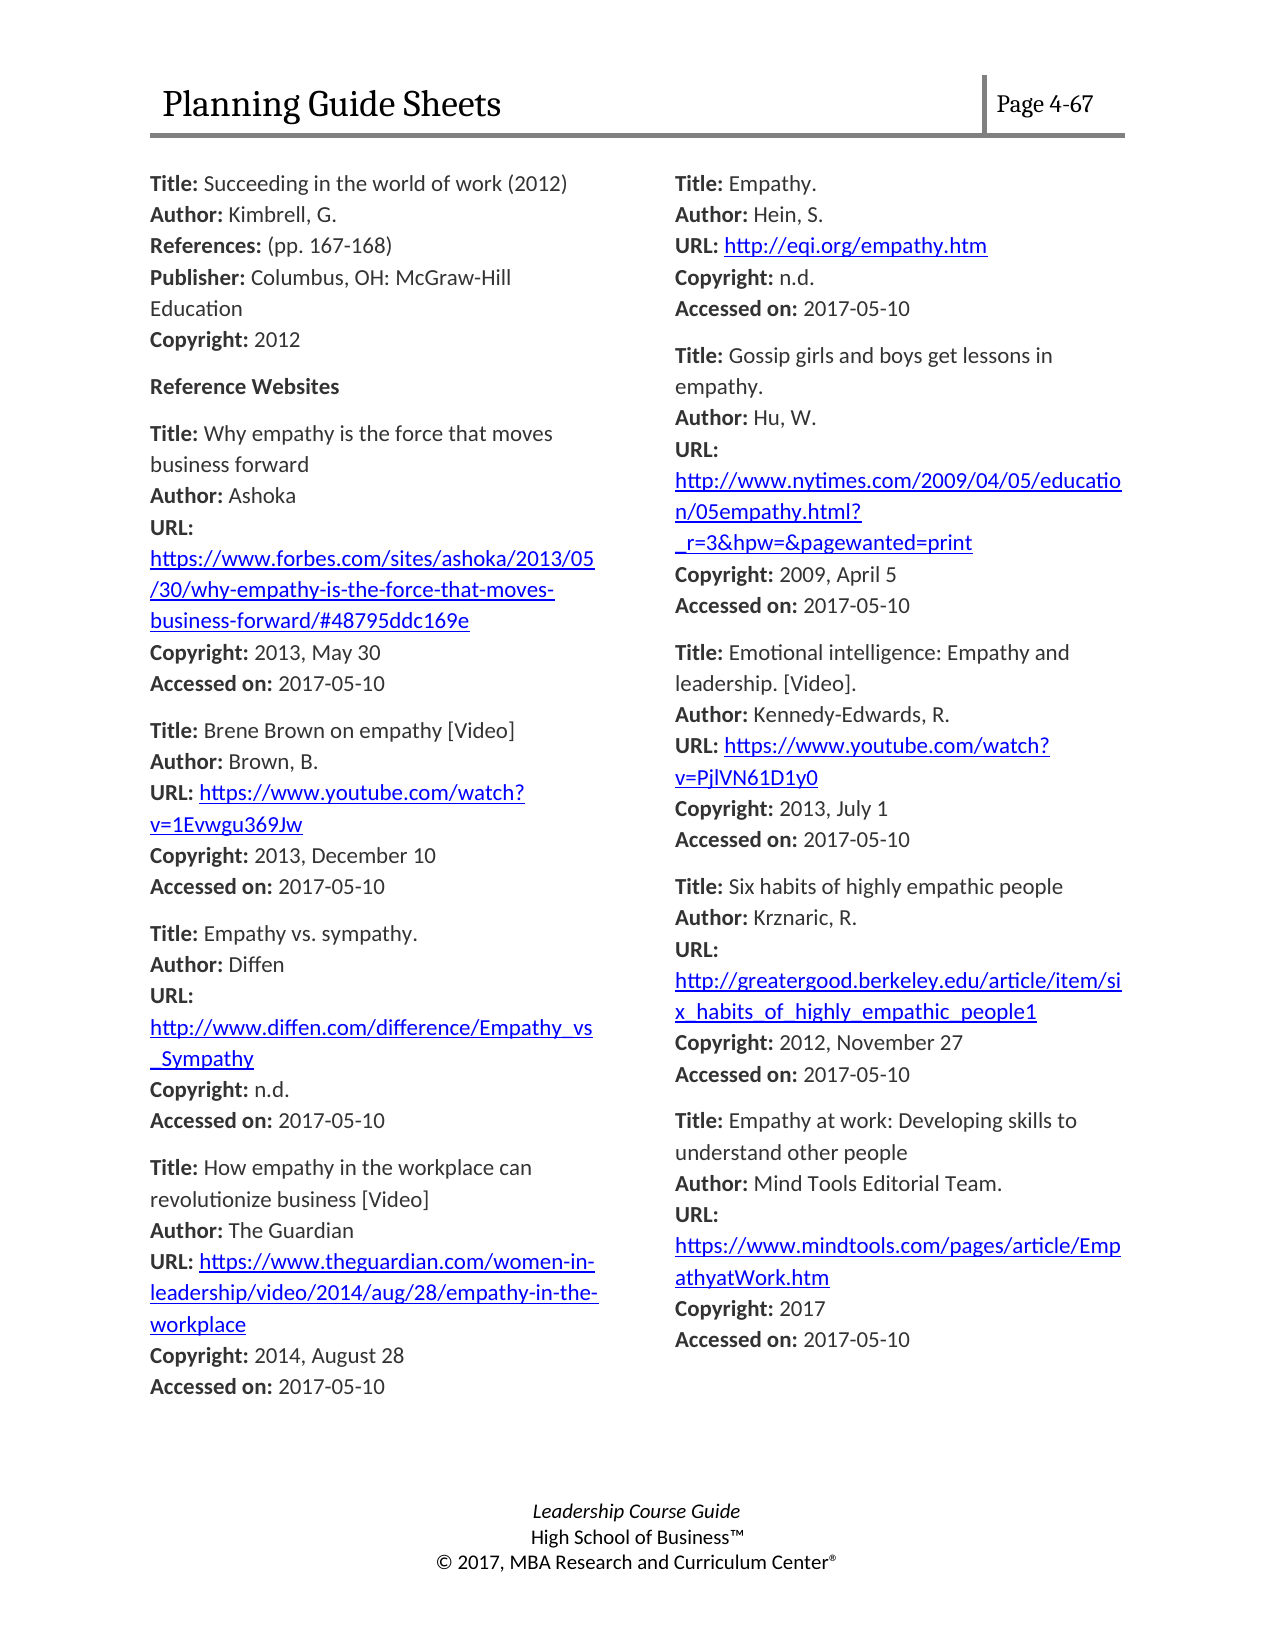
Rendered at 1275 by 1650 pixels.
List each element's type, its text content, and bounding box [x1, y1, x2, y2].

text Title: Gossip girls and boys get lessons in empathy. Author: Hu, W. URL: http://www.nytimes.com/2009/04/05/education/05empathy.html?_r=3&hpw=&pagewanted=print Copyright: 2009, April 5 Accessed on: 2017-05-10 [675, 338, 1125, 619]
text Title: Emotional intelligence: Empathy and leadership. [Video]. Author: Kennedy-Edwards, R. URL: https://www.youtube.com/watch?v=PjlVN61D1y0 Copyright: 2013, July 1 Accessed on: 2017-05-10 [675, 634, 1125, 853]
text Reference Websites [150, 369, 600, 400]
text Title: Empathy. Author: Hein, S. URL: http://eqi.org/empathy.htm Copyright: n.d. Accessed on: 2017-05-10 [675, 166, 1125, 322]
text Title: Six habits of highly empathic people Author: Krznaric, R. URL: http://greatergood.berkeley.edu/article/item/six_habits_of_highly_empathic_people1 Copyright: 2012, November 27 Accessed on: 2017-05-10 [675, 869, 1125, 1088]
text Title: Why empathy is the force that moves business forward Author: Ashoka URL: https://www.forbes.com/sites/ashoka/2013/05/30/why-empathy-is-the-force-that-moves-business-forward/#48795ddc169e Copyright: 2013, May 30 Accessed on: 2017-05-10 [150, 416, 600, 697]
text Title: Empathy vs. sympathy. Author: Diffen URL: http://www.diffen.com/difference/Empathy_vs_Sympathy Copyright: n.d. Accessed on: 2017-05-10 [150, 916, 600, 1134]
text Title: Empathy at work: Developing skills to understand other people Author: Mind Tools Editorial Team. URL: https://www.mindtools.com/pages/article/EmpathyatWork.htm Copyright: 2017 Accessed on: 2017-05-10 [675, 1103, 1125, 1353]
text Title: Succeeding in the world of work (2012) Author: Kimbrell, G. References: (pp. 167-168) Publisher: Columbus, OH: McGraw-Hill Education Copyright: 2012 [150, 166, 600, 353]
text Title: How empathy in the workplace can revolutionize business [Video] Author: The Guardian URL: https://www.theguardian.com/women-in-leadership/video/2014/aug/28/empathy-in-the-workplace Copyright: 2014, August 28 Accessed on: 2017-05-10 [150, 1150, 600, 1400]
text Title: Brene Brown on empathy [Video] Author: Brown, B. URL: https://www.youtube.com/watch?v=1Evwgu369Jw Copyright: 2013, December 10 Accessed on: 2017-05-10 [150, 713, 600, 900]
